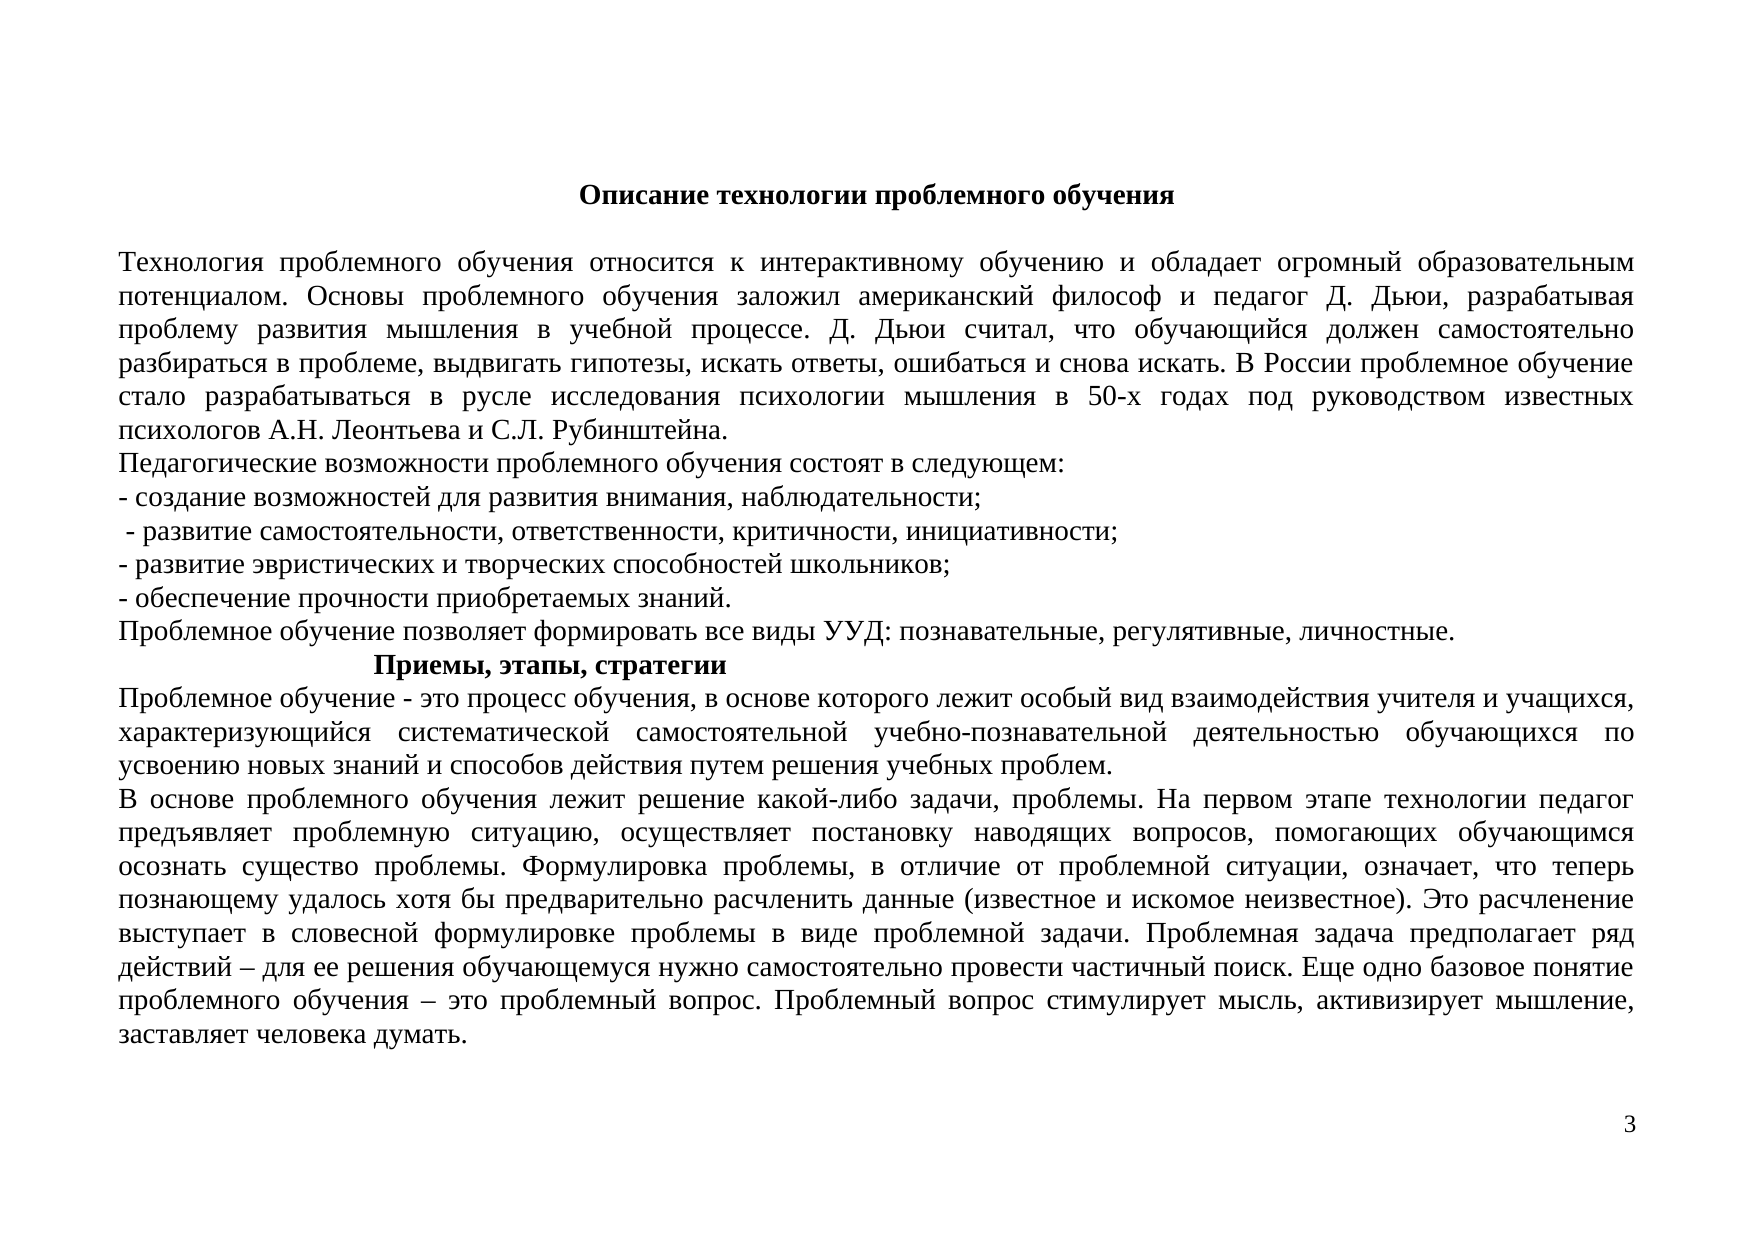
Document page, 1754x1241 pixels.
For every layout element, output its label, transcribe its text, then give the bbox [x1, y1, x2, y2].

text Проблемное обучение позволяет формировать все виды УУД: познавательные, регулятивные, личностные. [118, 613, 1636, 647]
text В основе проблемного обучения лежит решение какой-либо задачи, проблемы. На первом этапе технологии педагог предъявляет проблемную ситуацию, осуществляет постановку наводящих вопросов, помогающих обучающимся осознать существо проблемы. Формулировка проблемы, в отличие от проблемной ситуации, означает, что теперь познающему удалось хотя бы предварительно расчленить данные (известное и искомое неизвестное). Это расчленение выступает в словесной формулировке проблемы в виде проблемной задачи. Проблемная задача предполагает ряд действий – для ее решения обучающемуся нужно самостоятельно провести частичный поиск. Еще одно базовое понятие проблемного обучения – это проблемный вопрос. Проблемный вопрос стимулирует мысль, активизирует мышление, заставляет человека думать. [118, 781, 1636, 1049]
text Описание технологии проблемного обучения [118, 177, 1636, 211]
text - обеспечение прочности приобретаемых знаний. [118, 580, 1636, 613]
text Педагогические возможности проблемного обучения состоят в следующем: [118, 446, 1636, 479]
text Приемы, этапы, стратегии [118, 647, 1636, 680]
text - развитие самостоятельности, ответственности, критичности, инициативности; [118, 513, 1636, 546]
text Проблемное обучение - это процесс обучения, в основе которого лежит особый вид взаимодействия учителя и учащихся, характеризующийся систематической самостоятельной учебно-познавательной деятельностью обучающихся по усвоению новых знаний и способов действия путем решения учебных проблем. [118, 680, 1636, 781]
text Технология проблемного обучения относится к интерактивному обучению и обладает огромный образовательным потенциалом. Основы проблемного обучения заложил американский философ и педагог Д. Дьюи, разрабатывая проблему развития мышления в учебной процессе. Д. Дьюи считал, что обучающийся должен самостоятельно разбираться в проблеме, выдвигать гипотезы, искать ответы, ошибаться и снова искать. В России проблемное обучение стало разрабатываться в русле исследования психологии мышления в 50-х годах под руководством известных психологов А.Н. Леонтьева и С.Л. Рубинштейна. [118, 244, 1636, 446]
text - создание возможностей для развития внимания, наблюдательности; [118, 479, 1636, 513]
text - развитие эвристических и творческих способностей школьников; [118, 546, 1636, 580]
